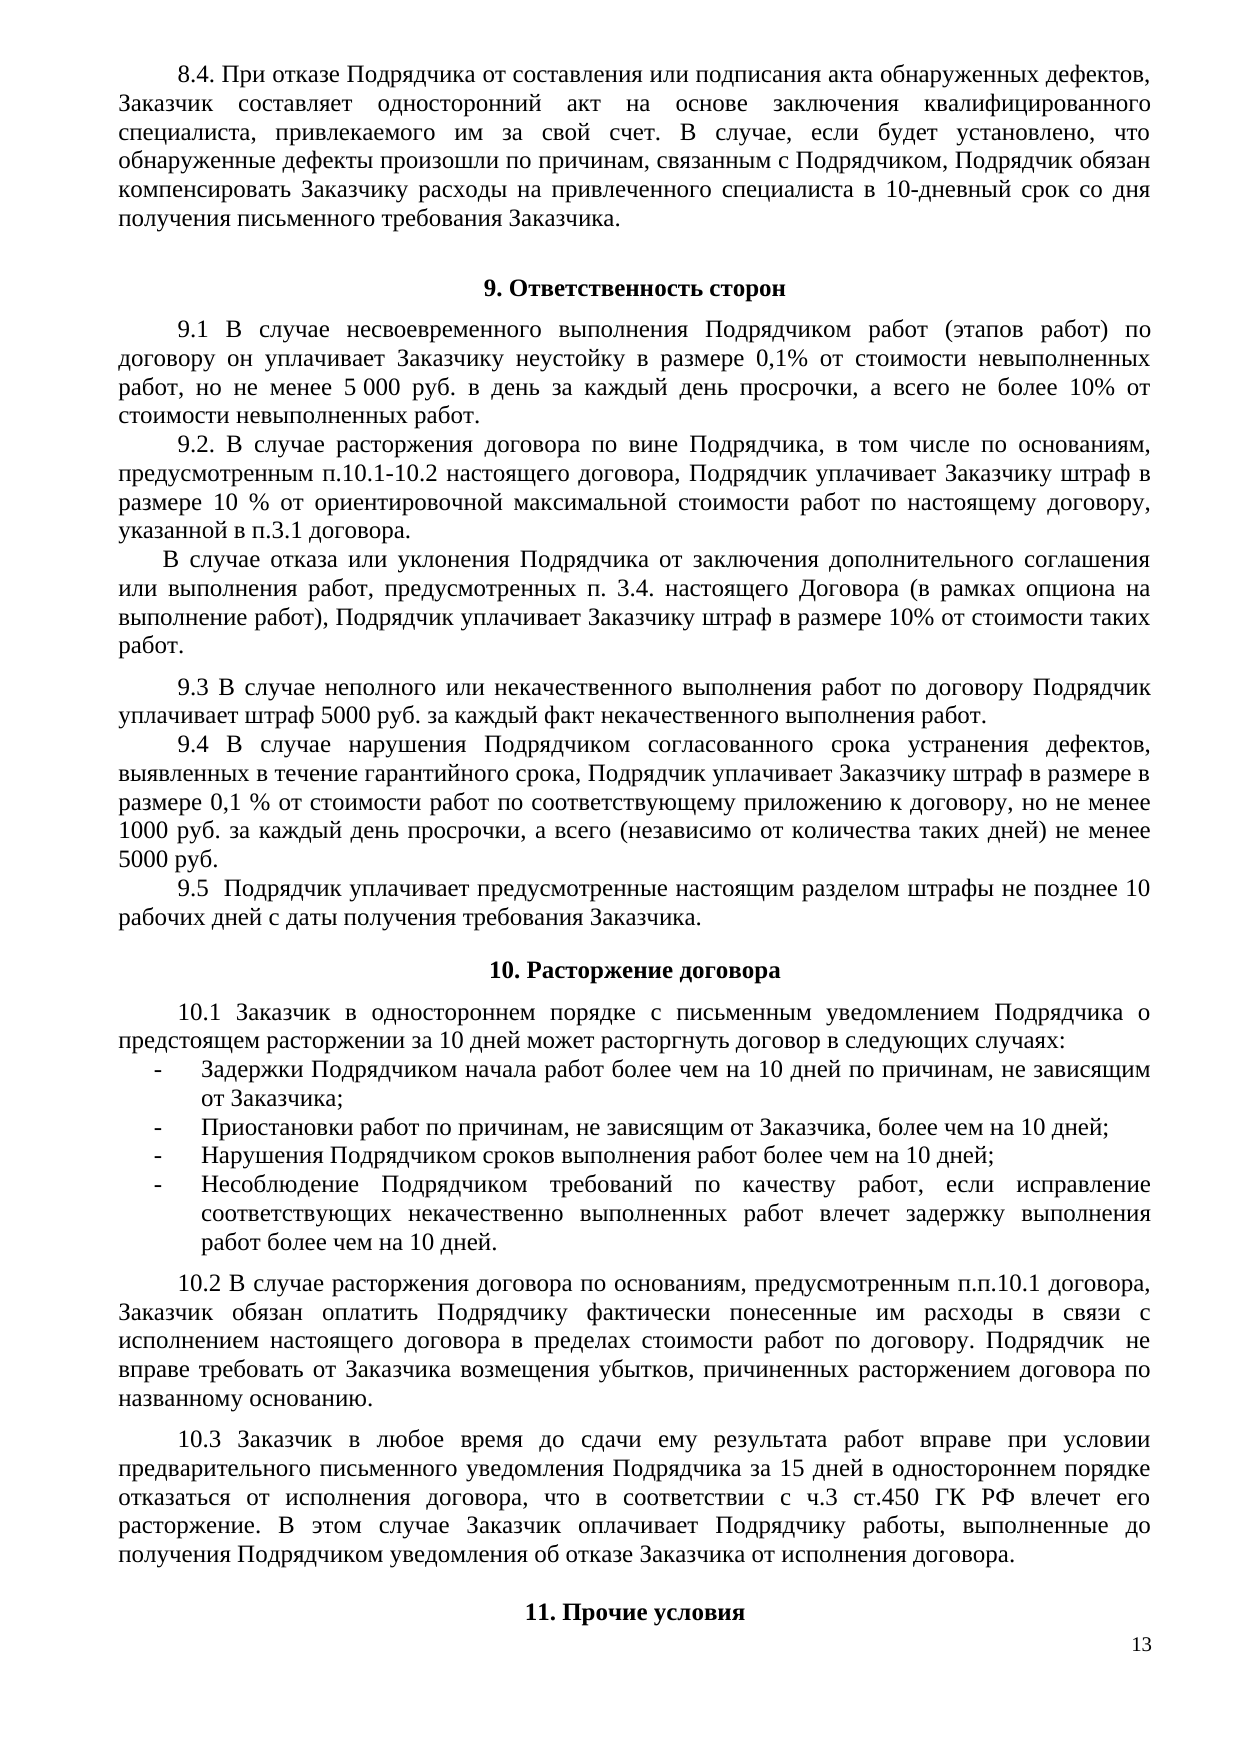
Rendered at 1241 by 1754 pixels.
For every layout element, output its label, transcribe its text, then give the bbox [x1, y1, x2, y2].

text 8.4. При отказе Подрядчика от составления или подписания акта обнаруженных дефектов, Заказчик составляет односторонний акт на основе заключения квалифицированного специалиста, привлекаемого им за свой счет. В случае, если будет установлено, что обнаруженные дефекты произошли по причинам, связанным с Подрядчиком, Подрядчик обязан компенсировать Заказчику расходы на привлеченного специалиста в 10-дневный срок со дня получения письменного требования Заказчика. [118, 59, 1152, 232]
text 10.1 Заказчик в одностороннем порядке с письменным уведомлением Подрядчика о предстоящем расторжении за 10 дней может расторгнуть договор в следующих случаях: [118, 997, 1152, 1054]
text 10. Расторжение договора [118, 955, 1152, 984]
list Задержки Подрядчиком начала работ более чем на 10 дней по причинам, не зависящим от Заказчика; [153, 1054, 1152, 1112]
text В случае отказа или уклонения Подрядчика от заключения дополнительного соглашения или выполнения работ, предусмотренных п. 3.4. настоящего Договора (в рамках опциона на выполнение работ), Подрядчик уплачивает Заказчику штраф в размере 10% от стоимости таких работ. [118, 544, 1152, 659]
text 10.2 В случае расторжения договора по основаниям, предусмотренным п.п.10.1 договора, Заказчик обязан оплатить Подрядчику фактически понесенные им расходы в связи с исполнением настоящего договора в пределах стоимости работ по договору. Подрядчик не вправе требовать от Заказчика возмещения убытков, причиненных расторжением договора по названному основанию. [118, 1268, 1152, 1412]
text 9.1 В случае несвоевременного выполнения Подрядчиком работ (этапов работ) по договору он уплачивает Заказчику неустойку в размере 0,1% от стоимости невыполненных работ, но не менее 5 000 руб. в день за каждый день просрочки, а всего не более 10% от стоимости невыполненных работ. [118, 314, 1152, 429]
list Нарушения Подрядчиком сроков выполнения работ более чем на 10 дней; [153, 1140, 1152, 1169]
text 9.3 В случае неполного или некачественного выполнения работ по договору Подрядчик уплачивает штраф 5000 руб. за каждый факт некачественного выполнения работ. [118, 672, 1152, 729]
list Несоблюдение Подрядчиком требований по качеству работ, если исправление соответствующих некачественно выполненных работ влечет задержку выполнения работ более чем на 10 дней. [153, 1169, 1152, 1255]
text 9. Ответственность сторон [118, 273, 1152, 302]
text 10.3 Заказчик в любое время до сдачи ему результата работ вправе при условии предварительного письменного уведомления Подрядчика за 15 дней в одностороннем порядке отказаться от исполнения договора, что в соответствии с ч.3 ст.450 ГК РФ влечет его расторжение. В этом случае Заказчик оплачивает Подрядчику работы, выполненные до получения Подрядчиком уведомления об отказе Заказчика от исполнения договора. [118, 1424, 1152, 1568]
text 9.4 В случае нарушения Подрядчиком согласованного срока устранения дефектов, выявленных в течение гарантийного срока, Подрядчик уплачивает Заказчику штраф в размере в размере 0,1 % от стоимости работ по соответствующему приложению к договору, но не менее 1000 руб. за каждый день просрочки, а всего (независимо от количества таких дней) не менее 5000 руб. [118, 729, 1152, 873]
text 11. Прочие условия [118, 1597, 1152, 1625]
list Приостановки работ по причинам, не зависящим от Заказчика, более чем на 10 дней; [153, 1112, 1152, 1140]
text 9.2. В случае расторжения договора по вине Подрядчика, в том числе по основаниям, предусмотренным п.10.1-10.2 настоящего договора, Подрядчик уплачивает Заказчику штраф в размере 10 % от ориентировочной максимальной стоимости работ по настоящему договору, указанной в п.3.1 договора. [118, 429, 1152, 544]
text 9.5 Подрядчик уплачивает предусмотренные настоящим разделом штрафы не позднее 10 рабочих дней с даты получения требования Заказчика. [118, 873, 1152, 930]
